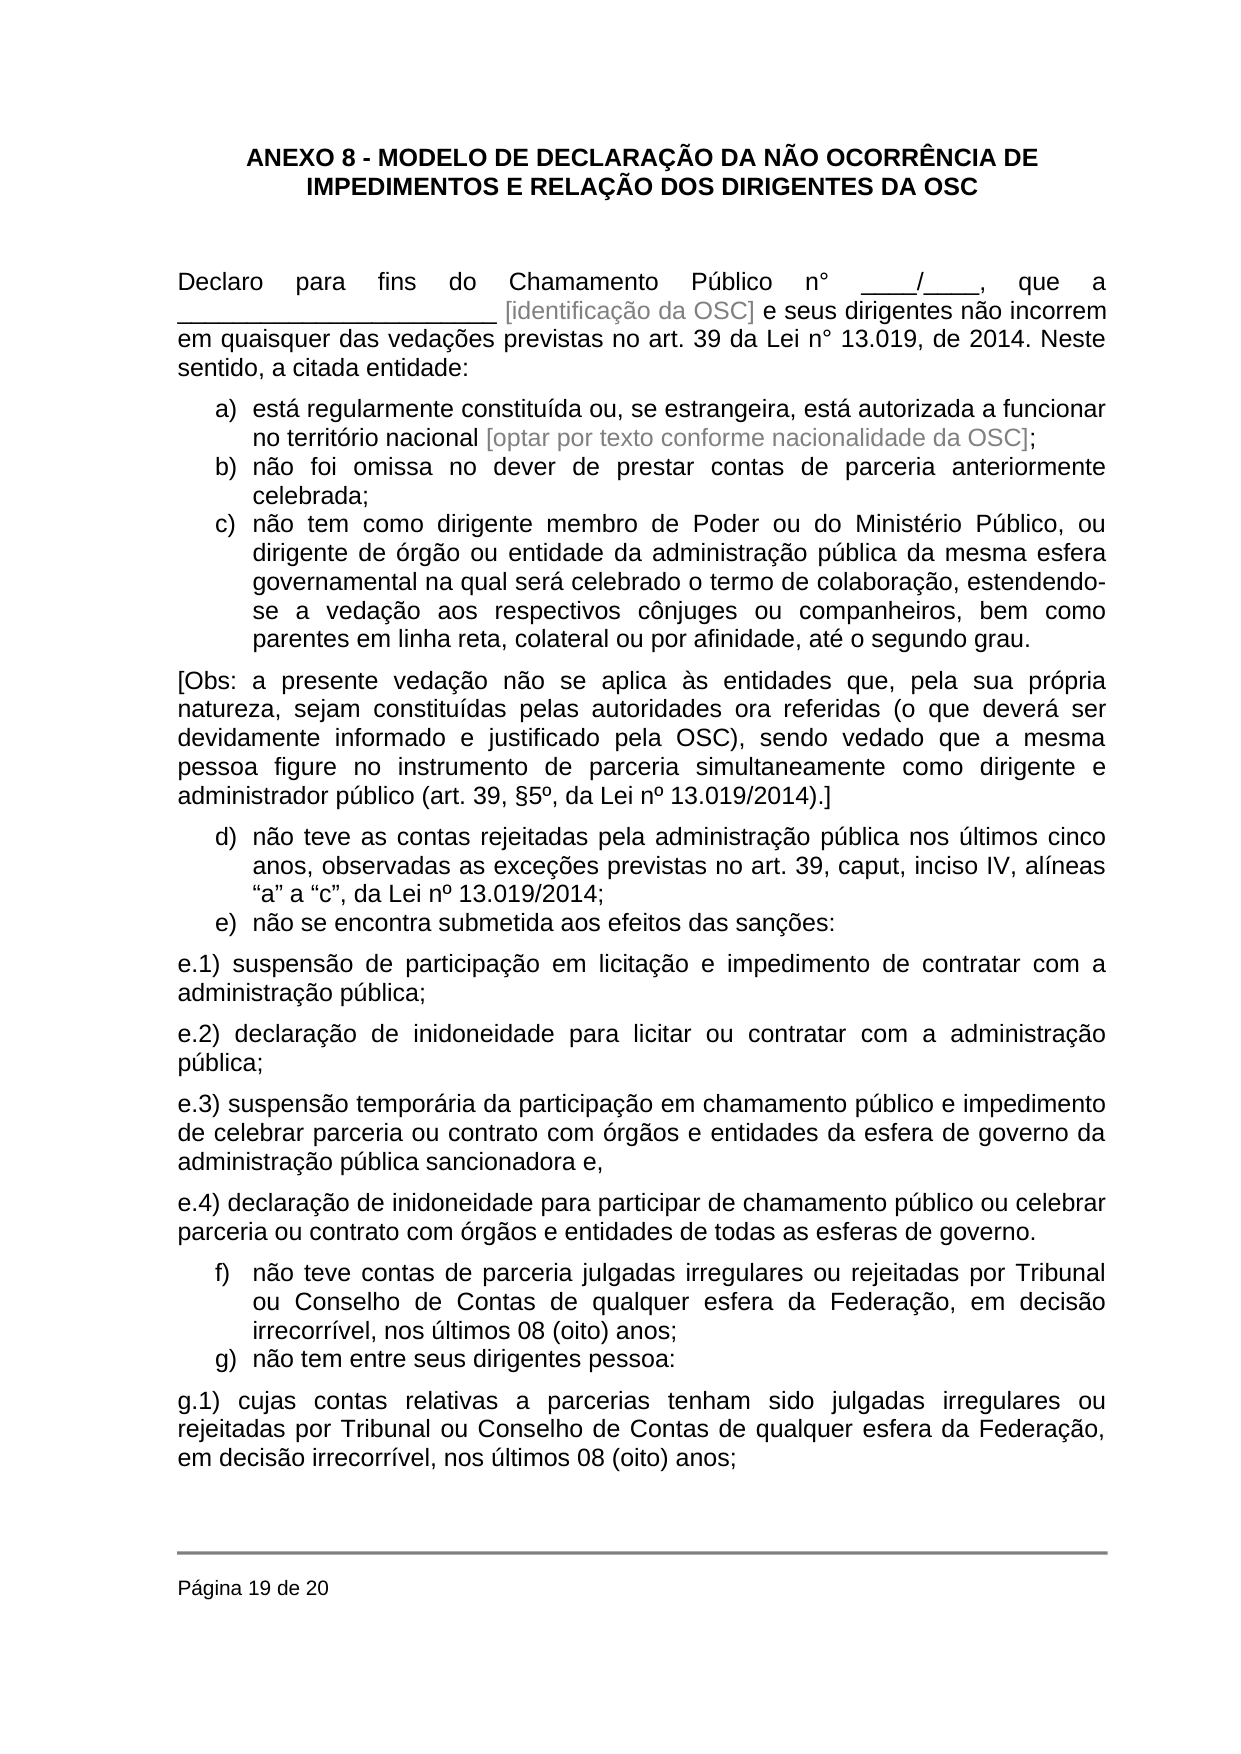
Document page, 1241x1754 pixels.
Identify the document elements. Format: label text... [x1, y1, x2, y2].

text e.4) declaração de inidoneidade para participar de chamamento público ou celebrar parceria ou contrato com órgãos e entidades de todas as esferas de governo. [177, 1188, 1107, 1246]
list não tem entre seus dirigentes pessoa: [215, 1344, 1107, 1373]
text ANEXO 8 - MODELO DE DECLARAÇÃO DA NÃO OCORRÊNCIA DE IMPEDIMENTOS E RELAÇÃO DOS DIRIGENTES DA OSC [177, 143, 1107, 201]
list não se encontra submetida aos efeitos das sanções: [215, 908, 1107, 937]
list não foi omissa no dever de prestar contas de parceria anteriormente celebrada; [215, 452, 1107, 509]
text Declaro para fins do Chamamento Público n° ____/____, que a _______________________ [identificação da OSC] e seus dirigentes não incorrem em quaisquer das vedações previstas no art. 39 da Lei n° 13.019, de 2014. Neste sentido, a citada entidade: [177, 267, 1107, 382]
text e.3) suspensão temporária da participação em chamamento público e impedimento de celebrar parceria ou contrato com órgãos e entidades da esfera de governo da administração pública sancionadora e, [177, 1089, 1107, 1176]
list está regularmente constituída ou, se estrangeira, está autorizada a funcionar no território nacional [optar por texto conforme nacionalidade da OSC]; [215, 394, 1107, 452]
text e.2) declaração de inidoneidade para licitar ou contratar com a administração pública; [177, 1019, 1107, 1077]
text g.1) cujas contas relativas a parcerias tenham sido julgadas irregulares ou rejeitadas por Tribunal ou Conselho de Contas de qualquer esfera da Federação, em decisão irrecorrível, nos últimos 08 (oito) anos; [177, 1386, 1107, 1472]
list não tem como dirigente membro de Poder ou do Ministério Público, ou dirigente de órgão ou entidade da administração pública da mesma esfera governamental na qual será celebrado o termo de colaboração, estendendo-se a vedação aos respectivos cônjuges ou companheiros, bem como parentes em linha reta, colateral ou por afinidade, até o segundo grau. [215, 509, 1107, 653]
list não teve contas de parceria julgadas irregulares ou rejeitadas por Tribunal ou Conselho de Contas de qualquer esfera da Federação, em decisão irrecorrível, nos últimos 08 (oito) anos; [215, 1258, 1107, 1344]
text [Obs: a presente vedação não se aplica às entidades que, pela sua própria natureza, sejam constituídas pelas autoridades ora referidas (o que deverá ser devidamente informado e justificado pela OSC), sendo vedado que a mesma pessoa figure no instrumento de parceria simultaneamente como dirigente e administrador público (art. 39, §5º, da Lei nº 13.019/2014).] [177, 666, 1107, 809]
text e.1) suspensão de participação em licitação e impedimento de contratar com a administração pública; [177, 949, 1107, 1007]
list não teve as contas rejeitadas pela administração pública nos últimos cinco anos, observadas as exceções previstas no art. 39, caput, inciso IV, alíneas “a” a “c”, da Lei nº 13.019/2014; [215, 822, 1107, 908]
